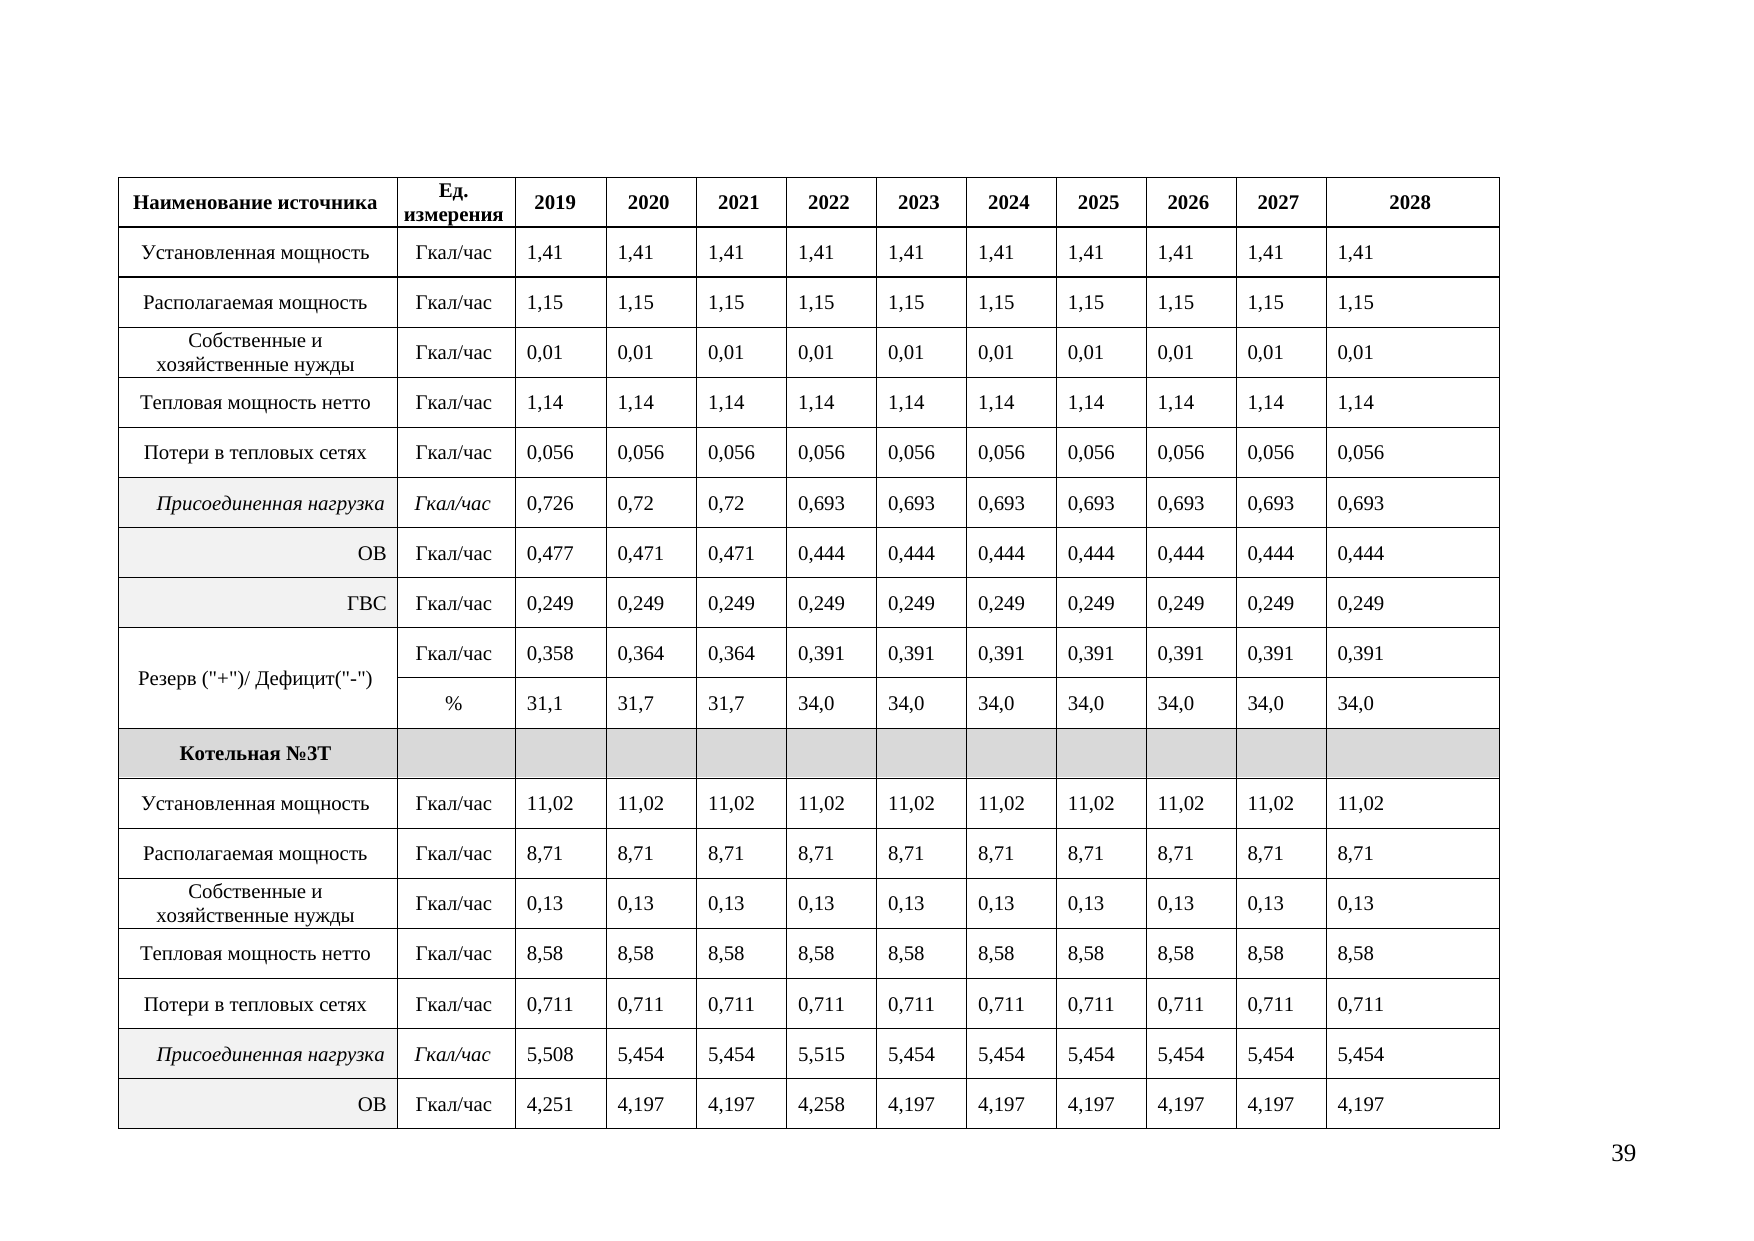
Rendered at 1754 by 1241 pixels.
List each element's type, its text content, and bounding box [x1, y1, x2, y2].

table_cell 0,01 [516, 328, 606, 377]
table_cell ОВ [119, 1079, 397, 1128]
table_header 2025 [1057, 178, 1146, 226]
table_cell 8,71 [1147, 829, 1236, 878]
table_cell 1,41 [877, 228, 966, 276]
table_cell 0,391 [1237, 628, 1326, 677]
table_cell 0,711 [1057, 979, 1146, 1028]
table_cell Установленная мощность [119, 228, 397, 276]
table_cell 1,14 [1237, 378, 1326, 427]
table_cell 5,454 [607, 1029, 696, 1078]
table_cell 0,056 [516, 428, 606, 477]
table_cell 0,471 [607, 528, 696, 577]
table_cell 5,454 [967, 1029, 1056, 1078]
table_cell Гкал/час [398, 1029, 515, 1078]
table_cell 1,15 [697, 278, 786, 327]
table_cell Потери в тепловых сетях [119, 428, 397, 477]
table_cell 4,197 [1237, 1079, 1326, 1128]
table_cell 4,197 [1057, 1079, 1146, 1128]
table_cell 0,01 [1147, 328, 1236, 377]
table_cell 0,249 [1057, 578, 1146, 627]
table_cell 0,364 [607, 628, 696, 677]
table_cell 0,056 [877, 428, 966, 477]
table_cell 8,71 [787, 829, 876, 878]
table_cell 0,056 [697, 428, 786, 477]
table_cell 8,58 [1147, 929, 1236, 978]
table_cell 0,693 [1327, 478, 1499, 527]
table_cell 8,71 [1057, 829, 1146, 878]
table_cell 0,711 [787, 979, 876, 1028]
table_cell 5,515 [787, 1029, 876, 1078]
table_cell 8,71 [516, 829, 606, 878]
table_cell 1,14 [967, 378, 1056, 427]
table_cell 0,01 [1057, 328, 1146, 377]
table_cell 0,711 [1237, 979, 1326, 1028]
table_cell Гкал/час [398, 979, 515, 1028]
table_cell 5,508 [516, 1029, 606, 1078]
table_header 2024 [967, 178, 1056, 226]
table_cell 1,14 [787, 378, 876, 427]
table_cell 1,14 [697, 378, 786, 427]
table_cell 0,056 [1237, 428, 1326, 477]
table_cell 0,13 [697, 879, 786, 928]
table_cell 1,15 [607, 278, 696, 327]
table_cell 0,391 [877, 628, 966, 677]
table_cell 0,01 [967, 328, 1056, 377]
table_cell 34,0 [877, 678, 966, 727]
table_cell 1,15 [1237, 278, 1326, 327]
table_cell Гкал/час [398, 478, 515, 527]
table_cell [697, 729, 786, 777]
table_cell 11,02 [1327, 779, 1499, 828]
table_cell 0,01 [697, 328, 786, 377]
table_cell [787, 729, 876, 777]
table_cell 11,02 [877, 779, 966, 828]
table_cell 0,711 [967, 979, 1056, 1028]
table_cell Гкал/час [398, 929, 515, 978]
table_cell 0,249 [1147, 578, 1236, 627]
table_cell Установленная мощность [119, 779, 397, 828]
table_cell 34,0 [967, 678, 1056, 727]
table_cell 5,454 [877, 1029, 966, 1078]
table_header 2026 [1147, 178, 1236, 226]
table_cell 8,71 [607, 829, 696, 878]
table_cell 11,02 [1147, 779, 1236, 828]
table_cell Котельная №3Т [119, 729, 397, 777]
table_cell 0,13 [877, 879, 966, 928]
table_cell 0,711 [877, 979, 966, 1028]
table_cell 8,58 [967, 929, 1056, 978]
table_cell 4,197 [967, 1079, 1056, 1128]
table_cell 11,02 [697, 779, 786, 828]
table_cell 0,444 [1237, 528, 1326, 577]
table_header Наименование источника [119, 178, 397, 226]
table_cell 1,41 [607, 228, 696, 276]
table_cell 0,056 [1057, 428, 1146, 477]
table_header 2021 [697, 178, 786, 226]
table_cell 1,15 [787, 278, 876, 327]
table_cell 1,14 [1057, 378, 1146, 427]
table_cell 0,444 [877, 528, 966, 577]
table_cell 0,13 [516, 879, 606, 928]
table_cell 0,444 [967, 528, 1056, 577]
table_cell 31,7 [607, 678, 696, 727]
table_cell 4,197 [697, 1079, 786, 1128]
table_cell 0,056 [967, 428, 1056, 477]
table_cell 8,58 [787, 929, 876, 978]
table_cell 0,711 [1327, 979, 1499, 1028]
table_cell 5,454 [1057, 1029, 1146, 1078]
table_cell 1,41 [1147, 228, 1236, 276]
table_cell 0,471 [697, 528, 786, 577]
table_cell 0,249 [1327, 578, 1499, 627]
table_header Ед. измерения [398, 178, 515, 226]
table_cell 8,71 [877, 829, 966, 878]
table_header 2027 [1237, 178, 1326, 226]
table_cell Гкал/час [398, 428, 515, 477]
table_cell 8,71 [1237, 829, 1326, 878]
table_cell 8,71 [967, 829, 1056, 878]
table_cell 0,711 [516, 979, 606, 1028]
table_cell 1,14 [1327, 378, 1499, 427]
table_cell Тепловая мощность нетто [119, 378, 397, 427]
table_cell 4,197 [877, 1079, 966, 1128]
table_cell 11,02 [516, 779, 606, 828]
table_cell Располагаемая мощность [119, 278, 397, 327]
table_cell 5,454 [1237, 1029, 1326, 1078]
table_header 2019 [516, 178, 606, 226]
table_cell Гкал/час [398, 328, 515, 377]
table_cell 0,726 [516, 478, 606, 527]
table_cell 1,41 [1327, 228, 1499, 276]
table_cell 0,693 [1147, 478, 1236, 527]
table_cell 34,0 [787, 678, 876, 727]
table_cell [1147, 729, 1236, 777]
table_cell 8,58 [1237, 929, 1326, 978]
table_cell 1,41 [787, 228, 876, 276]
table_cell 8,58 [697, 929, 786, 978]
table_cell Гкал/час [398, 228, 515, 276]
table_cell 0,391 [787, 628, 876, 677]
table_cell 0,13 [787, 879, 876, 928]
table_cell Гкал/час [398, 1079, 515, 1128]
table_cell 34,0 [1327, 678, 1499, 727]
table_cell 0,01 [607, 328, 696, 377]
table_cell 0,364 [697, 628, 786, 677]
table_cell 0,13 [1147, 879, 1236, 928]
table_cell 1,41 [516, 228, 606, 276]
table_cell Гкал/час [398, 829, 515, 878]
table_cell 0,01 [1237, 328, 1326, 377]
table_cell 11,02 [1057, 779, 1146, 828]
table_cell 5,454 [1327, 1029, 1499, 1078]
table_cell Располагаемая мощность [119, 829, 397, 878]
table_cell 0,391 [967, 628, 1056, 677]
table_cell 0,249 [516, 578, 606, 627]
table_cell 0,249 [697, 578, 786, 627]
table_cell 34,0 [1237, 678, 1326, 727]
table_cell 31,7 [697, 678, 786, 727]
table_cell 4,197 [1327, 1079, 1499, 1128]
table_cell 0,711 [607, 979, 696, 1028]
table_cell 0,444 [1057, 528, 1146, 577]
table_cell Присоединенная нагрузка [119, 1029, 397, 1078]
table_cell 1,41 [967, 228, 1056, 276]
table_cell 8,58 [516, 929, 606, 978]
table_cell 1,14 [877, 378, 966, 427]
table_cell 0,056 [607, 428, 696, 477]
table_cell Гкал/час [398, 378, 515, 427]
table_cell 11,02 [787, 779, 876, 828]
table_cell 0,391 [1327, 628, 1499, 677]
table_cell 1,15 [516, 278, 606, 327]
table_cell 0,13 [1327, 879, 1499, 928]
table_cell 1,15 [1147, 278, 1236, 327]
table_cell 0,444 [1147, 528, 1236, 577]
table_cell 0,056 [1327, 428, 1499, 477]
table_header 2022 [787, 178, 876, 226]
table_cell 1,15 [1057, 278, 1146, 327]
table_cell [516, 729, 606, 777]
table_cell Гкал/час [398, 779, 515, 828]
table_cell [967, 729, 1056, 777]
table_cell 4,197 [1147, 1079, 1236, 1128]
table_header 2023 [877, 178, 966, 226]
table_cell [398, 729, 515, 777]
table_cell 8,71 [697, 829, 786, 878]
table_cell 0,477 [516, 528, 606, 577]
table_cell 11,02 [967, 779, 1056, 828]
table_cell [1057, 729, 1146, 777]
table_cell 0,249 [877, 578, 966, 627]
table_header 2020 [607, 178, 696, 226]
table_cell 1,14 [607, 378, 696, 427]
table_cell 0,444 [787, 528, 876, 577]
table_cell [607, 729, 696, 777]
table_cell 0,056 [787, 428, 876, 477]
table_cell 0,72 [607, 478, 696, 527]
table_cell 1,14 [1147, 378, 1236, 427]
table_cell Собственные и хозяйственные нужды [119, 328, 397, 377]
table_cell 0,693 [1057, 478, 1146, 527]
table_cell Потери в тепловых сетях [119, 979, 397, 1028]
table_cell ОВ [119, 528, 397, 577]
table_cell [1327, 729, 1499, 777]
table_cell [1237, 729, 1326, 777]
table_cell 1,41 [1057, 228, 1146, 276]
table_cell 0,693 [787, 478, 876, 527]
table_header 2028 [1327, 178, 1499, 226]
table_cell 0,693 [1237, 478, 1326, 527]
table_cell 0,249 [787, 578, 876, 627]
table_cell 31,1 [516, 678, 606, 727]
table_cell 1,41 [697, 228, 786, 276]
table_cell Присоединенная нагрузка [119, 478, 397, 527]
table_cell 1,14 [516, 378, 606, 427]
table_cell 0,056 [1147, 428, 1236, 477]
table_cell 34,0 [1057, 678, 1146, 727]
table_cell 4,251 [516, 1079, 606, 1128]
table_cell 1,15 [1327, 278, 1499, 327]
table_cell 0,72 [697, 478, 786, 527]
table_cell 11,02 [607, 779, 696, 828]
table_cell 8,58 [1327, 929, 1499, 978]
table_cell Тепловая мощность нетто [119, 929, 397, 978]
table_cell 0,13 [607, 879, 696, 928]
table_cell Гкал/час [398, 528, 515, 577]
table_cell 0,13 [967, 879, 1056, 928]
table_cell [877, 729, 966, 777]
table_cell 0,444 [1327, 528, 1499, 577]
table_cell 0,391 [1147, 628, 1236, 677]
table_cell 8,58 [607, 929, 696, 978]
table_cell 0,13 [1237, 879, 1326, 928]
table_cell 0,358 [516, 628, 606, 677]
table_cell 0,01 [787, 328, 876, 377]
table_cell 0,13 [1057, 879, 1146, 928]
table_cell 5,454 [1147, 1029, 1236, 1078]
table_cell Гкал/час [398, 578, 515, 627]
table_cell % [398, 678, 515, 727]
table_cell 11,02 [1237, 779, 1326, 828]
table_cell 0,693 [967, 478, 1056, 527]
table_cell 4,197 [607, 1079, 696, 1128]
table_cell 0,391 [1057, 628, 1146, 677]
table_cell 0,711 [1147, 979, 1236, 1028]
table_cell 0,249 [607, 578, 696, 627]
table_cell Резерв ("+")/ Дефицит("-") [119, 628, 397, 727]
table_cell 0,249 [1237, 578, 1326, 627]
table_cell 0,711 [697, 979, 786, 1028]
table_cell Гкал/час [398, 879, 515, 928]
table_cell Гкал/час [398, 278, 515, 327]
table_cell 8,71 [1327, 829, 1499, 878]
table_cell 4,258 [787, 1079, 876, 1128]
table_cell Гкал/час [398, 628, 515, 677]
table_cell 8,58 [877, 929, 966, 978]
table_cell 5,454 [697, 1029, 786, 1078]
table_cell 1,15 [877, 278, 966, 327]
table_cell 0,01 [1327, 328, 1499, 377]
table_cell 0,249 [967, 578, 1056, 627]
table_cell 8,58 [1057, 929, 1146, 978]
table_cell Собственные и хозяйственные нужды [119, 879, 397, 928]
table_cell 34,0 [1147, 678, 1236, 727]
table_cell 1,41 [1237, 228, 1326, 276]
table_cell 0,693 [877, 478, 966, 527]
table_cell ГВС [119, 578, 397, 627]
table_cell 0,01 [877, 328, 966, 377]
table_cell 1,15 [967, 278, 1056, 327]
